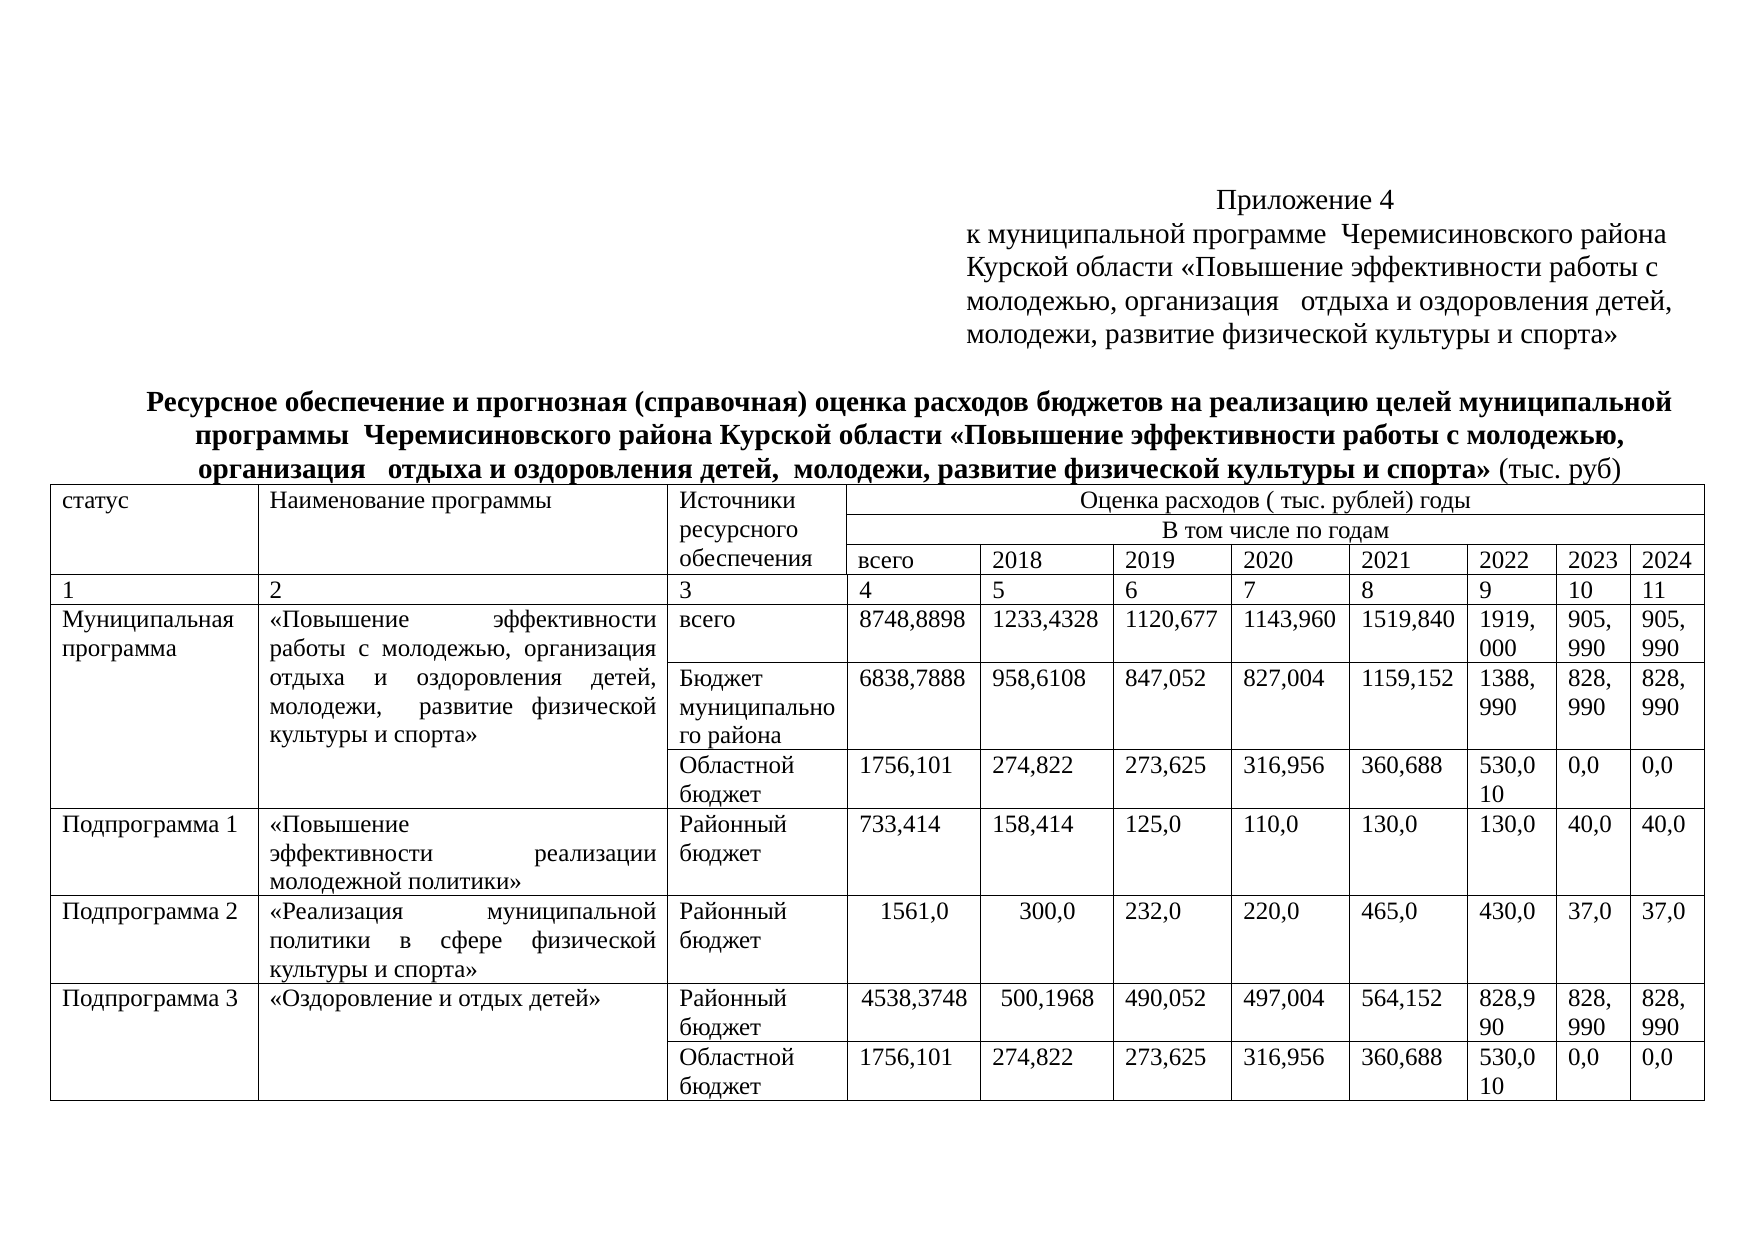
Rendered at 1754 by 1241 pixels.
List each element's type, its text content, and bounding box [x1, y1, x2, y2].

table_cell «Повышение эффективности работы с молодежью, организация отдыха и оздоровления детей, молодежи, развитие физической культуры и спорта» [259, 605, 667, 808]
table_cell 1756,101 [848, 1042, 980, 1099]
table_cell 220,0 [1232, 896, 1349, 982]
table_cell 497,004 [1232, 984, 1349, 1041]
table_cell 130,0 [1350, 809, 1467, 895]
table_cell 4 [848, 575, 980, 603]
table_cell 828,990 [1557, 984, 1630, 1041]
table_header статус [51, 485, 258, 574]
table_cell 360,688 [1350, 1042, 1467, 1099]
table_cell «Реализация муниципальной политики в сфере физической культуры и спорта» [259, 896, 667, 982]
table_cell 8748,8898 [848, 605, 980, 662]
table_cell 733,414 [848, 809, 980, 895]
table_cell 40,0 [1631, 809, 1704, 895]
table_cell Муниципальная программа [51, 605, 258, 808]
table_cell 8 [1350, 575, 1467, 603]
table_cell 1233,4328 [981, 605, 1113, 662]
table_cell 1561,0 [848, 896, 980, 982]
table_cell 125,0 [1114, 809, 1231, 895]
table_cell 11 [1631, 575, 1704, 603]
table_cell 828,990 [1631, 663, 1704, 749]
table_cell 905,990 [1631, 605, 1704, 662]
table_cell 274,822 [981, 1042, 1113, 1099]
table_cell 6838,7888 [848, 663, 980, 749]
table_cell 847,052 [1114, 663, 1231, 749]
table_cell 274,822 [981, 750, 1113, 808]
table_cell «Повышение эффективности реализации молодежной политики» [259, 809, 667, 895]
table_cell 37,0 [1557, 896, 1630, 982]
table_cell «Оздоровление и отдых детей» [259, 984, 667, 1099]
table_cell 360,688 [1350, 750, 1467, 808]
table_cell 1 [51, 575, 258, 603]
table_cell 1159,152 [1350, 663, 1467, 749]
table_cell 4538,3748 [848, 984, 980, 1041]
table_cell 530,010 [1468, 750, 1556, 808]
table_cell Бюджет муниципального района [668, 663, 847, 749]
table_cell 130,0 [1468, 809, 1556, 895]
table_header Источники ресурсного обеспечения [668, 485, 846, 574]
table_cell 827,004 [1232, 663, 1349, 749]
table_cell 5 [981, 575, 1113, 603]
table_cell 1143,960 [1232, 605, 1349, 662]
table_cell 0,0 [1557, 1042, 1630, 1099]
table_cell 10 [1557, 575, 1630, 603]
table_cell 300,0 [981, 896, 1113, 982]
table_cell 1919,000 [1468, 605, 1556, 662]
table_cell 2021 [1350, 545, 1467, 574]
table_cell 2022 [1468, 545, 1556, 574]
text Приложение 4 [1142, 182, 1709, 216]
table_cell 2019 [1114, 545, 1231, 574]
table_cell 7 [1232, 575, 1349, 603]
table_cell 232,0 [1114, 896, 1231, 982]
table_cell Областной бюджет [668, 750, 847, 808]
table_cell 530,010 [1468, 1042, 1556, 1099]
table_cell 273,625 [1114, 750, 1231, 808]
table_cell 9 [1468, 575, 1556, 603]
table_cell 564,152 [1350, 984, 1467, 1041]
table_cell 2018 [981, 545, 1113, 574]
table_cell 158,414 [981, 809, 1113, 895]
text Ресурсное обеспечение и прогнозная (справочная) оценка расходов бюджетов на реализацию целей муниципальной программы Черемисиновского района Курской области «Повышение эффективности работы с молодежью, организация отдыха и оздоровления детей, молодежи, развитие физической культуры и спорта» (тыс. руб) [109, 384, 1709, 484]
table_cell 6 [1114, 575, 1231, 603]
table_cell 1756,101 [848, 750, 980, 808]
table_cell 958,6108 [981, 663, 1113, 749]
table_cell Районный бюджет [668, 984, 847, 1041]
table_cell 2023 [1557, 545, 1630, 574]
table_cell 3 [668, 575, 847, 603]
text к муниципальной программе Черемисиновского района Курской области «Повышение эффективности работы с молодежью, организация отдыха и оздоровления детей, молодежи, развитие физической культуры и спорта» [966, 216, 1709, 350]
table_cell 273,625 [1114, 1042, 1231, 1099]
table_header Наименование программы [259, 485, 667, 574]
table_cell Подпрограмма 2 [51, 896, 258, 982]
table_cell 828,990 [1468, 984, 1556, 1041]
table_cell всего [847, 545, 980, 574]
table_cell 37,0 [1631, 896, 1704, 982]
table_cell 316,956 [1232, 750, 1349, 808]
table_cell Районный бюджет [668, 809, 847, 895]
table_cell 1388,990 [1468, 663, 1556, 749]
table_cell 430,0 [1468, 896, 1556, 982]
table_cell 0,0 [1557, 750, 1630, 808]
table_cell 0,0 [1631, 1042, 1704, 1099]
table_cell Подпрограмма 1 [51, 809, 258, 895]
table_cell 2024 [1631, 545, 1704, 574]
table_cell 0,0 [1631, 750, 1704, 808]
table_cell 2020 [1232, 545, 1349, 574]
table_cell 2 [259, 575, 667, 603]
table_cell 490,052 [1114, 984, 1231, 1041]
table_cell 1519,840 [1350, 605, 1467, 662]
table_cell 500,1968 [981, 984, 1113, 1041]
table_cell 1120,677 [1114, 605, 1231, 662]
table_cell Областной бюджет [668, 1042, 847, 1099]
table_cell всего [668, 605, 847, 662]
table_cell В том числе по годам [847, 515, 1704, 544]
table_cell 828,990 [1557, 663, 1630, 749]
table_cell Подпрограмма 3 [51, 984, 258, 1099]
table_cell 905,990 [1557, 605, 1630, 662]
table_cell 316,956 [1232, 1042, 1349, 1099]
table_cell 828,990 [1631, 984, 1704, 1041]
table_cell 465,0 [1350, 896, 1467, 982]
table_cell 40,0 [1557, 809, 1630, 895]
table_cell Районный бюджет [668, 896, 847, 982]
table_cell 110,0 [1232, 809, 1349, 895]
table_header Оценка расходов ( тыс. рублей) годы [847, 485, 1704, 514]
